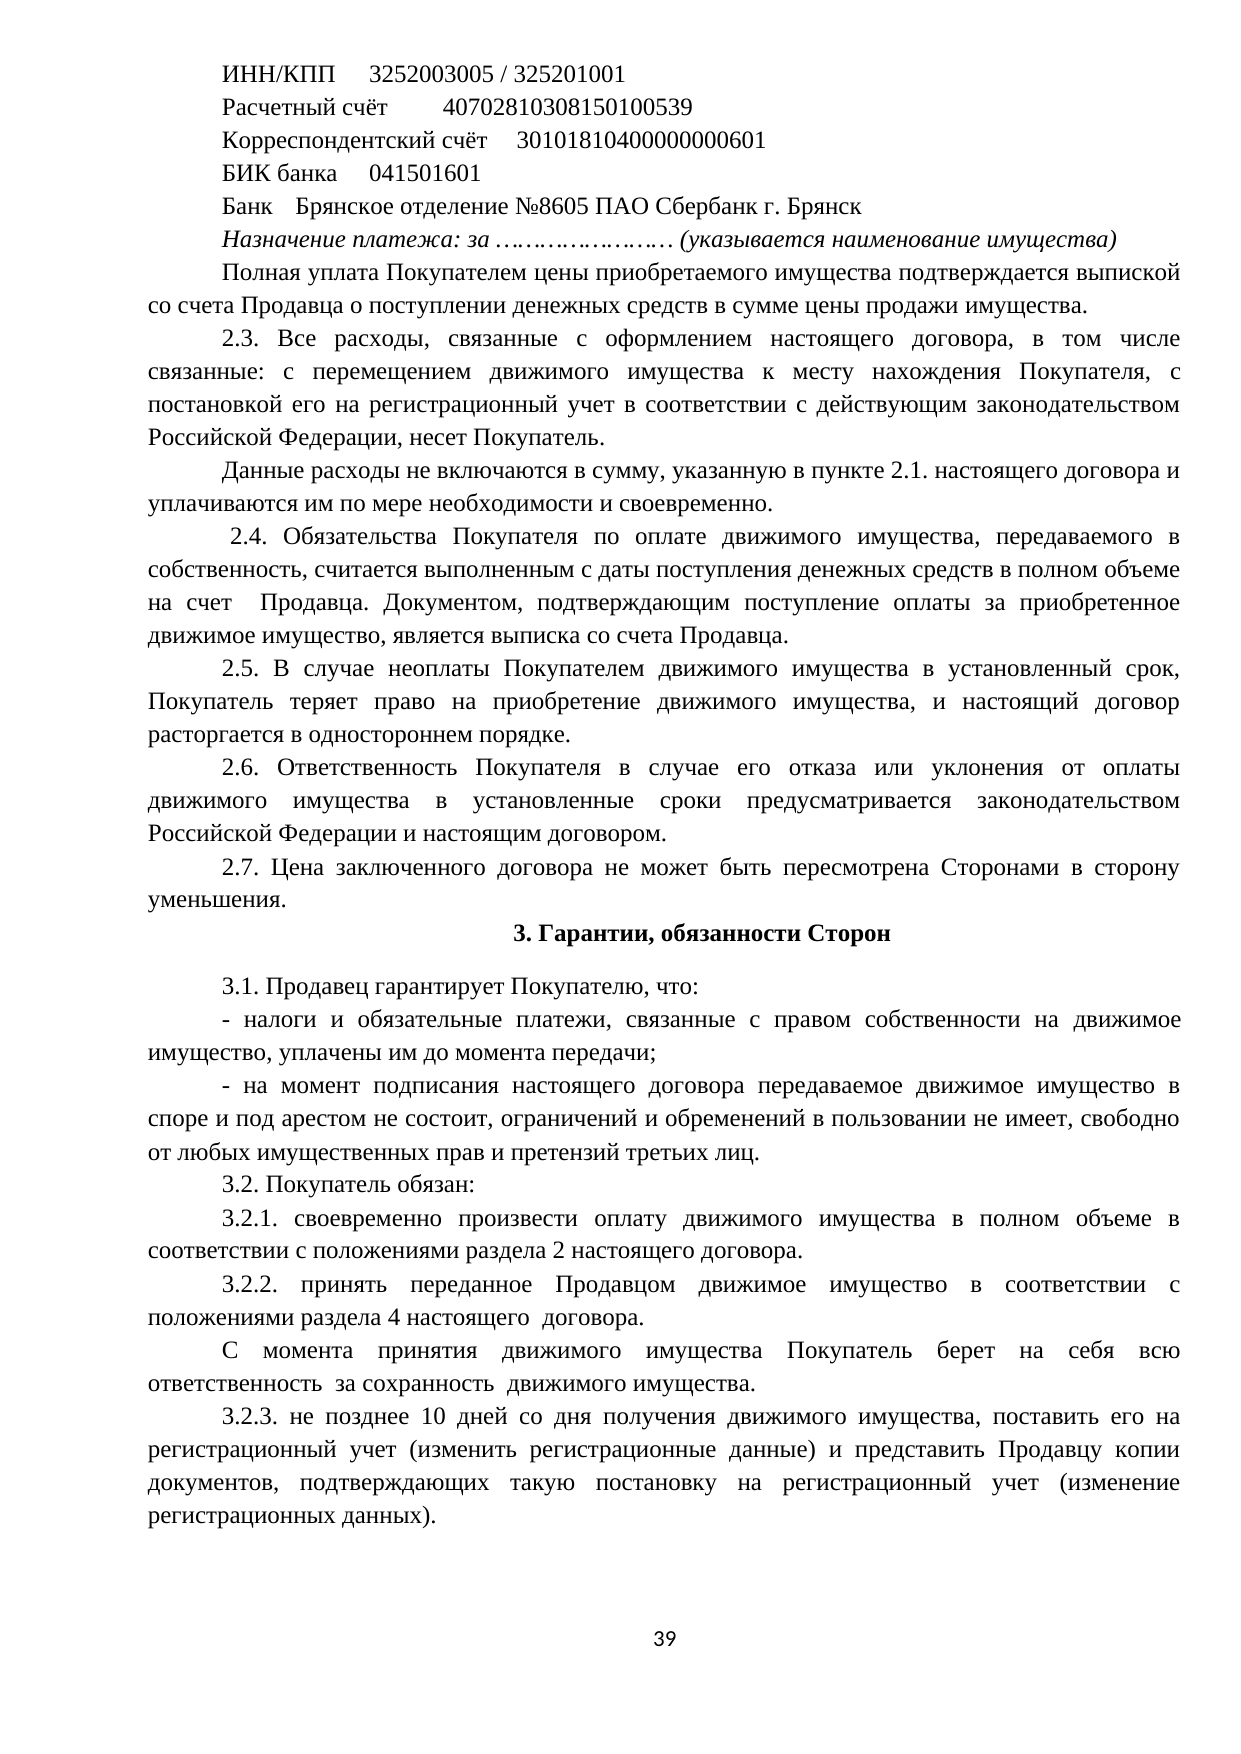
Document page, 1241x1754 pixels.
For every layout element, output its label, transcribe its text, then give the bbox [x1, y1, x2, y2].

text ИНН/КПП 3252003005 / 325201001 [148, 59, 1181, 88]
text Назначение платежа: за …………………… (указывается наименование имущества) [148, 224, 1181, 253]
text 2.5. В случае неоплаты Покупателем движимого имущества в установленный срок, Покупатель теряет право на приобретение движимого имущества, и настоящий договор расторгается в одностороннем порядке. [148, 653, 1181, 748]
text Расчетный счёт 40702810308150100539 [148, 92, 1181, 121]
text 3.2.3. не позднее 10 дней со дня получения движимого имущества, поставить его на регистрационный учет (изменить регистрационные данные) и представить Продавцу копии документов, подтверждающих такую постановку на регистрационный учет (изменение регистрационных данных). [148, 1401, 1181, 1528]
text 2.7. Цена заключенного договора не может быть пересмотрена Сторонами в сторону уменьшения. [148, 852, 1181, 913]
text 3.2.2. принять переданное Продавцом движимое имущество в соответствии с положениями раздела 4 настоящего договора. [148, 1269, 1181, 1330]
list Данные расходы не включаются в сумму, указанную в пункте 2.1. настоящего договора и уплачиваются им по мере необходимости и своевременно. [148, 455, 1181, 517]
text 2.4. Обязательства Покупателя по оплате движимого имущества, передаваемого в собственность, считается выполненным с даты поступления денежных средств в полном объеме на счет Продавца. Документом, подтверждающим поступление оплаты за приобретенное движимое имущество, является выписка со счета Продавца. [148, 521, 1181, 649]
text 3.2.1. своевременно произвести оплату движимого имущества в полном объеме в соответствии с положениями раздела 2 настоящего договора. [148, 1203, 1181, 1264]
text 3.2. Покупатель обязан: [148, 1169, 1181, 1198]
text Полная уплата Покупателем цены приобретаемого имущества подтверждается выпиской со счета Продавца о поступлении денежных средств в сумме цены продажи имущества. [148, 257, 1181, 319]
text - налоги и обязательные платежи, связанные с правом собственности на движимое имущество, уплачены им до момента передачи; [148, 1004, 1181, 1066]
text 2.6. Ответственность Покупателя в случае его отказа или уклонения от оплаты движимого имущества в установленные сроки предусматривается законодательством Российской Федерации и настоящим договором. [148, 752, 1181, 847]
list 2.3. Все расходы, связанные с оформлением настоящего договора, в том числе связанные: с перемещением движимого имущества к месту нахождения Покупателя, с постановкой его на регистрационный учет в соответствии с действующим законодательством Российской Федерации, несет Покупатель. [148, 323, 1181, 451]
text С момента принятия движимого имущества Покупатель берет на себя всю ответственность за сохранность движимого имущества. [148, 1335, 1181, 1396]
text БИК банка 041501601 [148, 158, 1181, 187]
text 3. Гарантии, обязанности Сторон [148, 918, 1181, 946]
text - на момент подписания настоящего договора передаваемое движимое имущество в споре и под арестом не состоит, ограничений и обременений в пользовании не имеет, свободно от любых имущественных прав и претензий третьих лиц. [148, 1071, 1181, 1165]
text 3.1. Продавец гарантирует Покупателю, что: [148, 971, 1181, 1000]
text Банк Брянское отделение №8605 ПАО Сбербанк г. Брянск [148, 191, 1181, 220]
text Корреспондентский счёт 30101810400000000601 [148, 125, 1181, 154]
